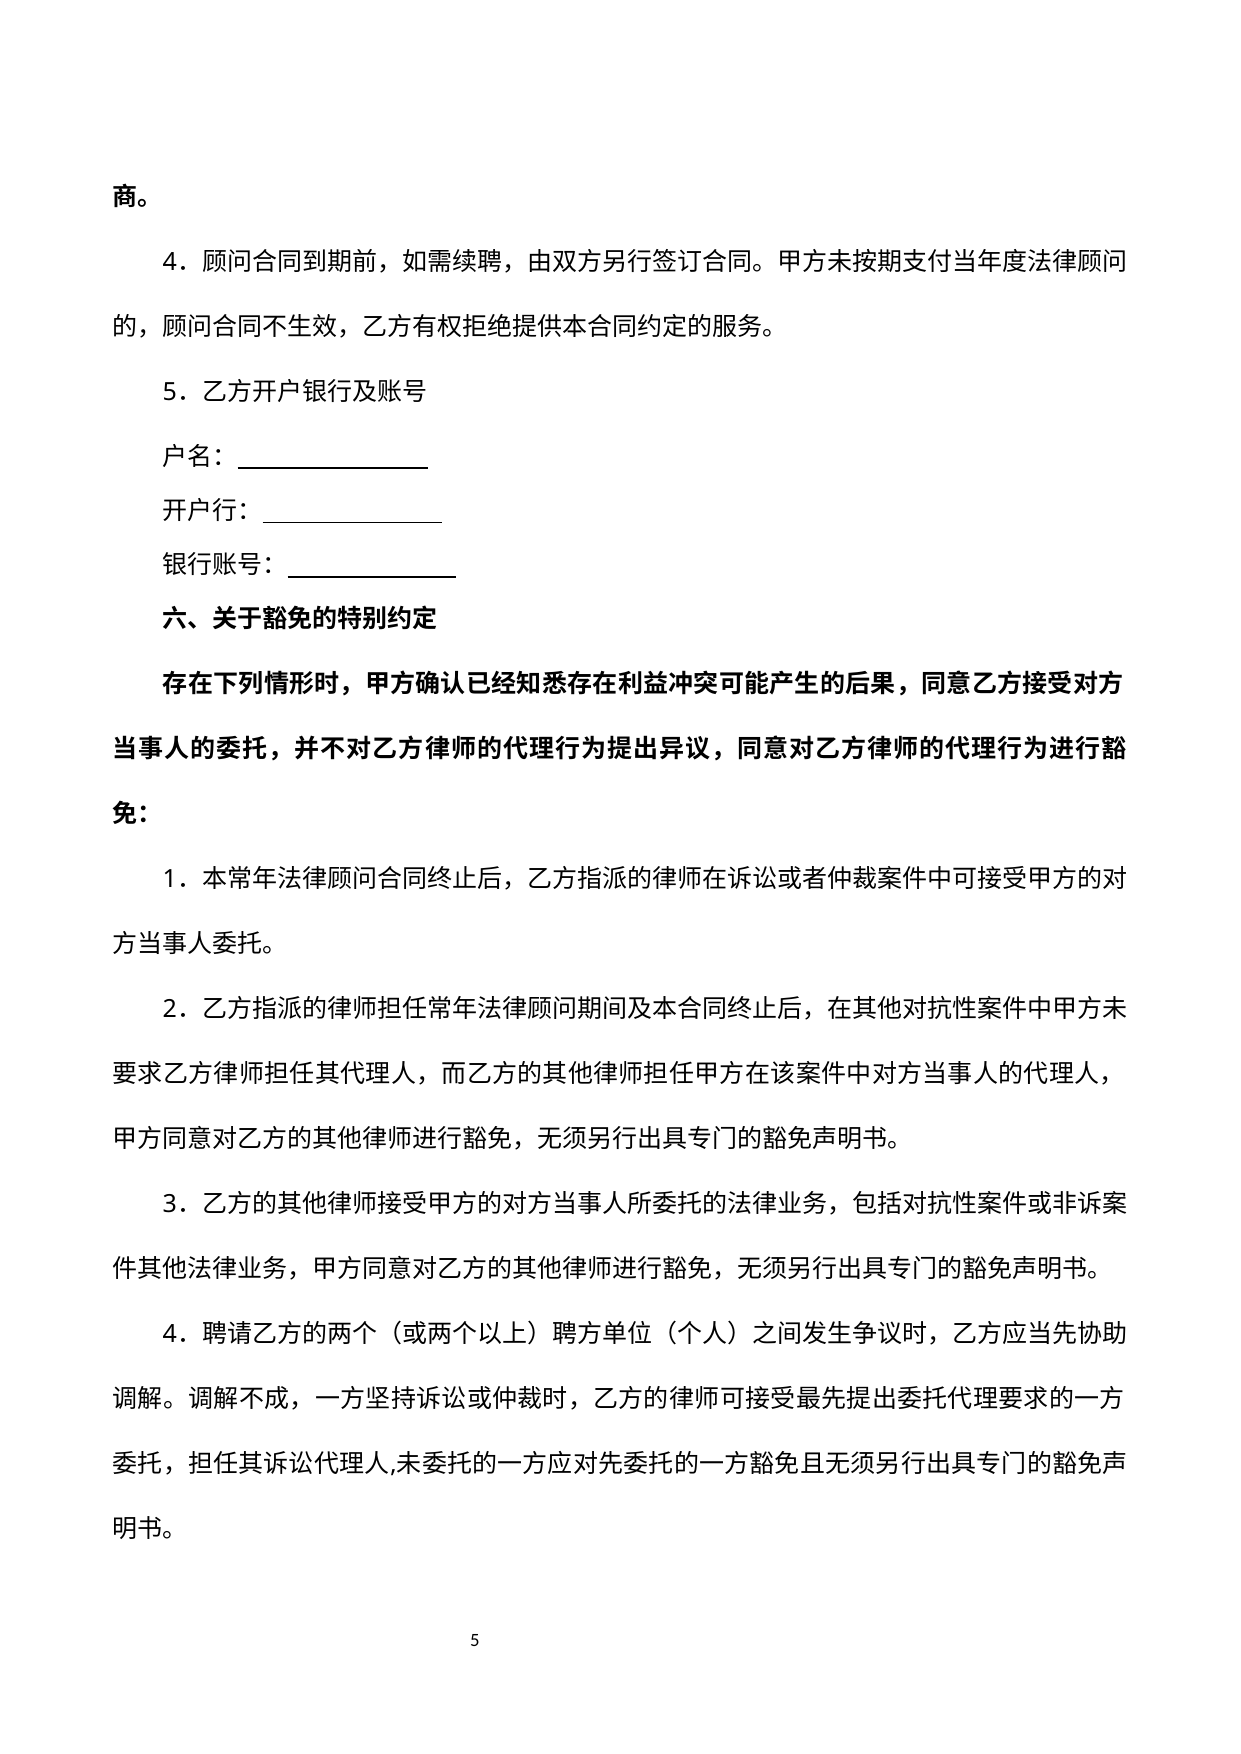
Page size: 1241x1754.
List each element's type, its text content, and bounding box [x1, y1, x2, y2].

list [112, 162, 1128, 227]
text 户名： [112, 422, 1128, 476]
list 乙方指派的律师担任常年法律顾问期间及本合同终止后，在其他对抗性案件中甲方未要求乙方律师担任其代理人，而乙方的其他律师担任甲方在该案件中对方当事人的代理人，甲方同意对乙方的其他律师进行豁免，无须另行出具专门的豁免声明书。 [112, 974, 1128, 1169]
list 乙方的其他律师接受甲方的对方当事人所委托的法律业务，包括对抗性案件或非诉案件其他法律业务，甲方同意对乙方的其他律师进行豁免，无须另行出具专门的豁免声明书。 [112, 1169, 1128, 1299]
text 银行账号： [112, 530, 1128, 584]
list 顾问合同到期前，如需续聘，由双方另行签订合同。甲方未按期支付当年度法律顾问的，顾问合同不生效，乙方有权拒绝提供本合同约定的服务。 [112, 227, 1128, 357]
list 乙方开户银行及账号 [112, 357, 1128, 422]
text 开户行： [112, 476, 1128, 530]
list 本常年法律顾问合同终止后，乙方指派的律师在诉讼或者仲裁案件中可接受甲方的对方当事人委托。 [112, 844, 1128, 974]
text 六、关于豁免的特别约定 [112, 584, 1128, 649]
list 聘请乙方的两个（或两个以上）聘方单位（个人）之间发生争议时，乙方应当先协助调解。调解不成，一方坚持诉讼或仲裁时，乙方的律师可接受最先提出委托代理要求的一方委托，担任其诉讼代理人,未委托的一方应对先委托的一方豁免且无须另行出具专门的豁免声明书。 [112, 1299, 1128, 1559]
text 存在下列情形时，甲方确认已经知悉存在利益冲突可能产生的后果，同意乙方接受对方当事人的委托，并不对乙方律师的代理行为提出异议，同意对乙方律师的代理行为进行豁免： [112, 649, 1128, 844]
